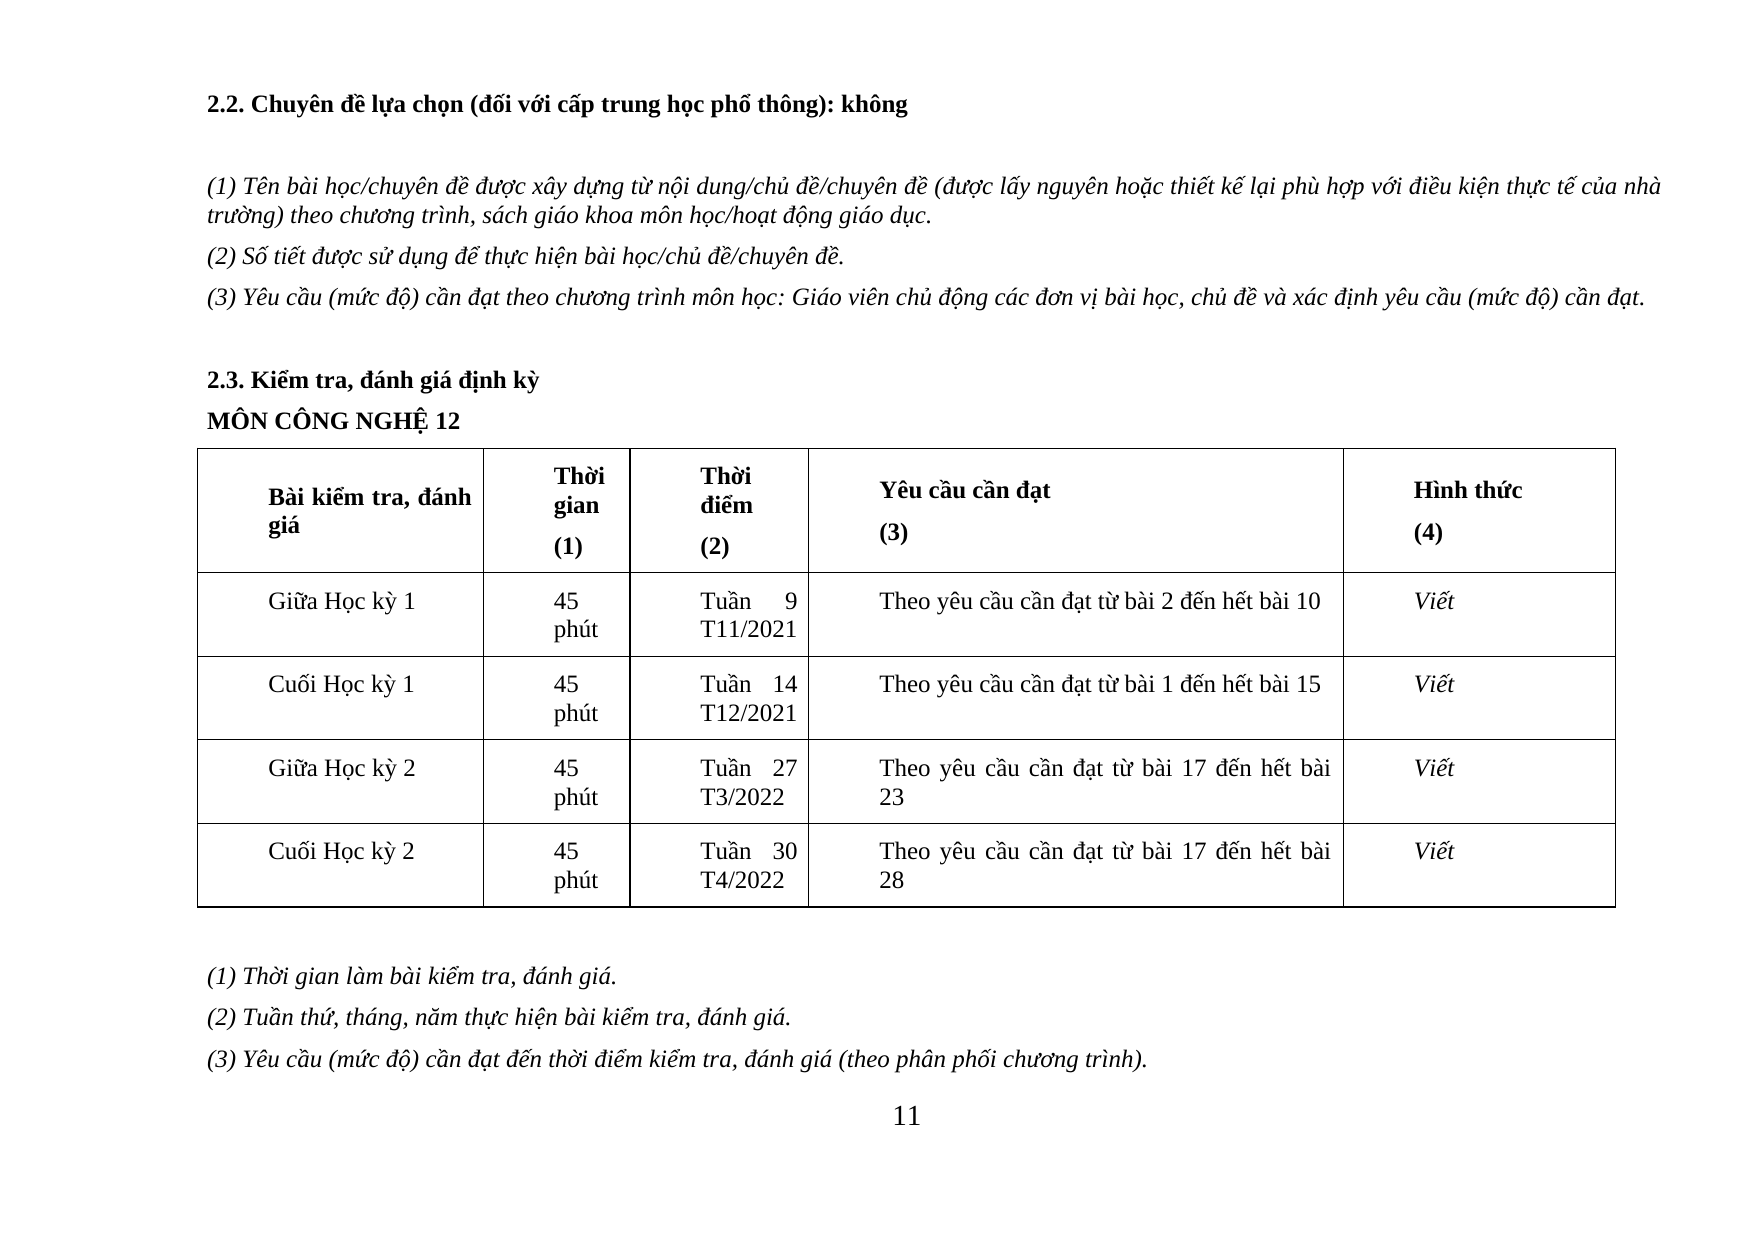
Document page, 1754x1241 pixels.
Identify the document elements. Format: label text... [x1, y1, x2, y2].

table_cell Giữa Học kỳ 2 [198, 740, 483, 823]
text (1) Thời gian làm bài kiểm tra, đánh giá. [207, 961, 1665, 990]
table_cell 45 phút [484, 657, 629, 739]
table_cell Viết [1344, 657, 1615, 739]
table_cell Tuần 14 T12/2021 [631, 657, 808, 739]
table_cell Viết [1344, 824, 1615, 906]
text (1) Tên bài học/chuyên đề được xây dựng từ nội dung/chủ đề/chuyên đề (được lấy nguyên hoặc thiết kế lại phù hợp với điều kiện thực tế của nhà trường) theo chương trình, sách giáo khoa môn học/hoạt động giáo dục. [207, 171, 1665, 229]
table_header Thời điểm (2) [631, 449, 808, 572]
table_cell Theo yêu cầu cần đạt từ bài 1 đến hết bài 15 [809, 657, 1343, 739]
table_cell Theo yêu cầu cần đạt từ bài 17 đến hết bài 28 [809, 824, 1343, 906]
text (2) Số tiết được sử dụng để thực hiện bài học/chủ đề/chuyên đề. [207, 241, 1665, 270]
table_cell 45 phút [484, 824, 629, 906]
table_header Yêu cầu cần đạt (3) [809, 449, 1343, 572]
table_header Bài kiểm tra, đánh giá [198, 449, 483, 572]
table_cell 45 phút [484, 573, 629, 656]
text 2.3. Kiểm tra, đánh giá định kỳ [207, 365, 1665, 394]
text (3) Yêu cầu (mức độ) cần đạt theo chương trình môn học: Giáo viên chủ động các đơn vị bài học, chủ đề và xác định yêu cầu (mức độ) cần đạt. [207, 282, 1665, 311]
table_cell Cuối Học kỳ 2 [198, 824, 483, 906]
table_cell Viết [1344, 740, 1615, 823]
table_cell Tuần 9 T11/2021 [631, 573, 808, 656]
table_header Hình thức (4) [1344, 449, 1615, 572]
table_cell Tuần 27 T3/2022 [631, 740, 808, 823]
text 2.2. Chuyên đề lựa chọn (đối với cấp trung học phổ thông): không [148, 89, 1665, 117]
table_cell Theo yêu cầu cần đạt từ bài 2 đến hết bài 10 [809, 573, 1343, 656]
text (3) Yêu cầu (mức độ) cần đạt đến thời điểm kiểm tra, đánh giá (theo phân phối chương trình). [207, 1044, 1665, 1072]
text (2) Tuần thứ, tháng, năm thực hiện bài kiểm tra, đánh giá. [207, 1002, 1665, 1031]
table_header Thời gian (1) [484, 449, 629, 572]
table_cell Cuối Học kỳ 1 [198, 657, 483, 739]
table_cell Tuần 30 T4/2022 [631, 824, 808, 906]
text MÔN CÔNG NGHỆ 12 [207, 406, 1665, 435]
table_cell 45 phút [484, 740, 629, 823]
table_cell Viết [1344, 573, 1615, 656]
table_cell Theo yêu cầu cần đạt từ bài 17 đến hết bài 23 [809, 740, 1343, 823]
table_cell Giữa Học kỳ 1 [198, 573, 483, 656]
